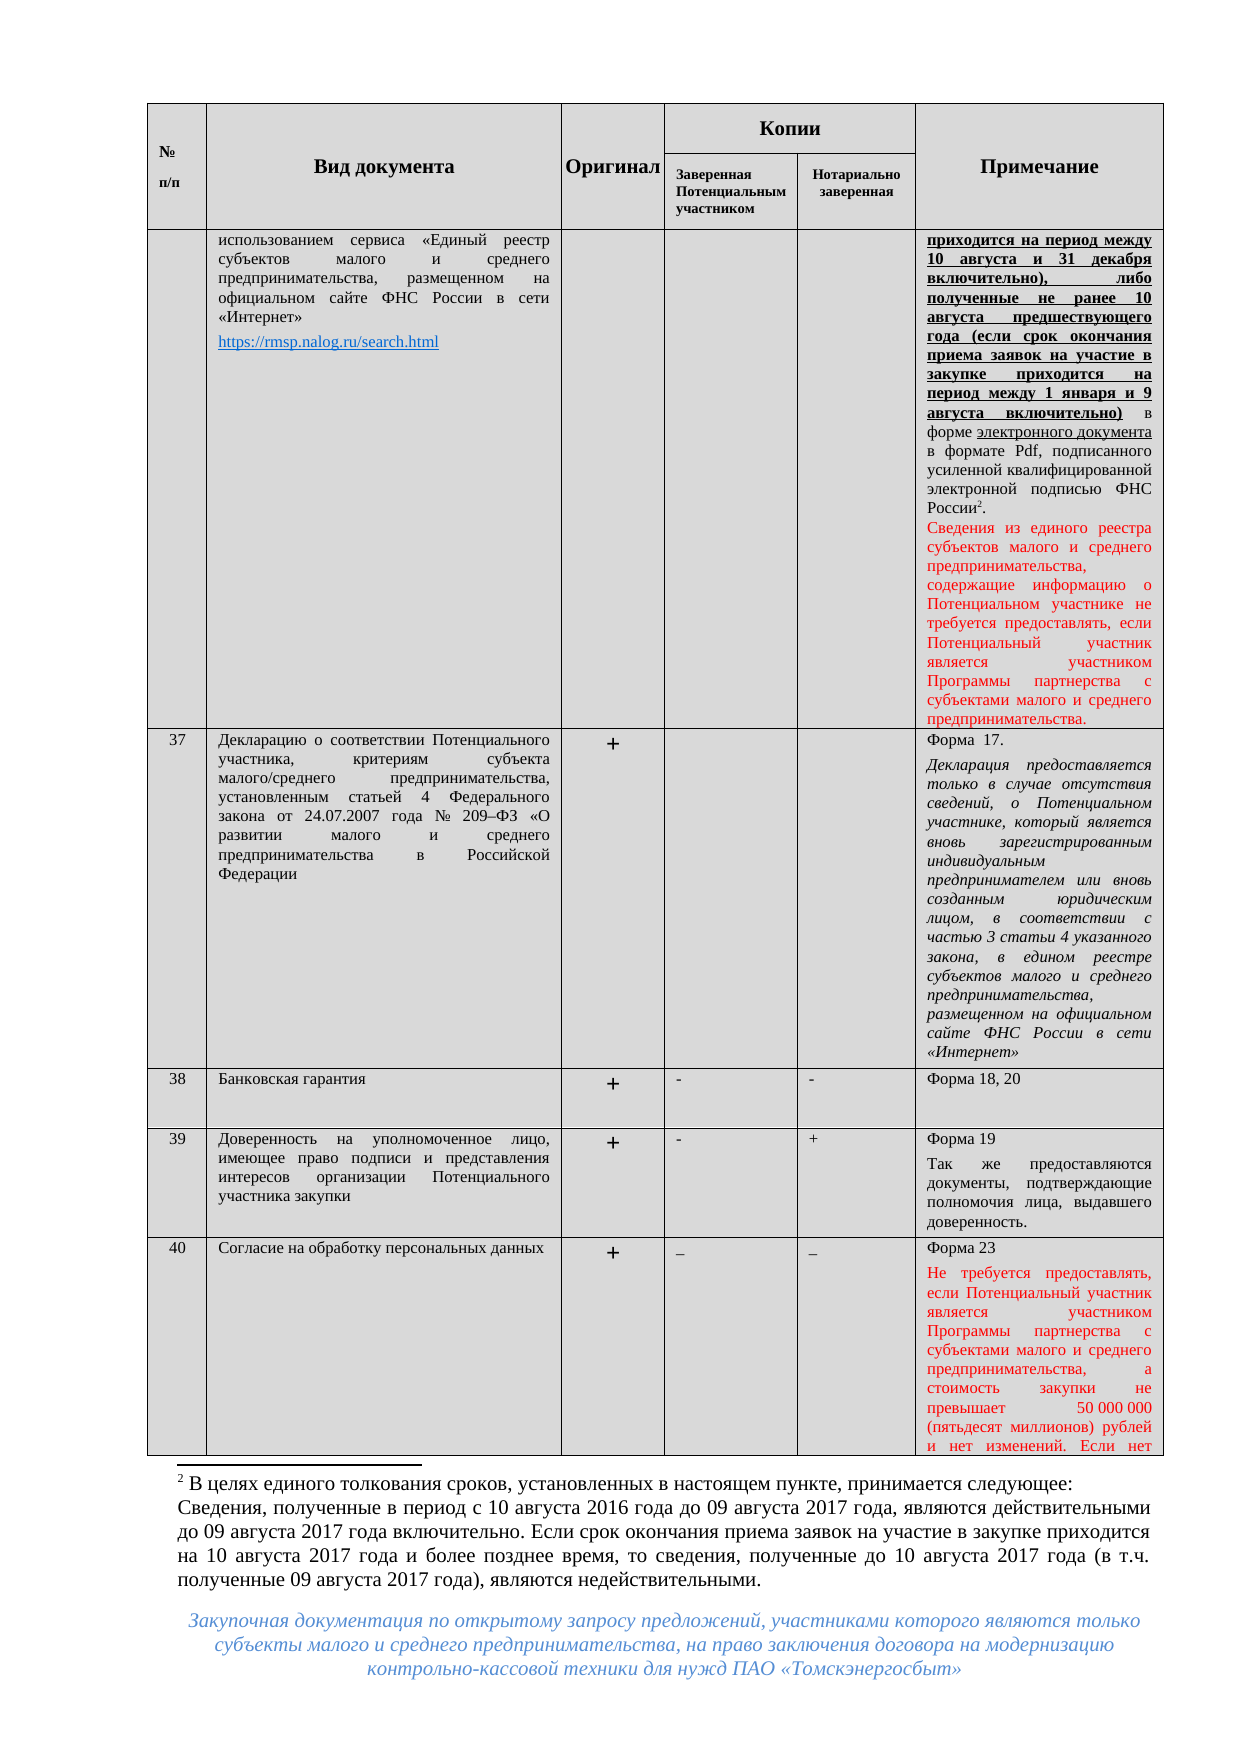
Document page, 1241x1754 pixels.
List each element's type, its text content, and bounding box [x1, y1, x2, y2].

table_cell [916, 1238, 1163, 1455]
table_cell - [798, 1069, 915, 1127]
table_header № п/п [148, 104, 206, 229]
table_cell 37 [148, 729, 206, 1068]
table_cell - [798, 230, 915, 728]
table_cell - [665, 230, 797, 728]
table_cell + [562, 1069, 664, 1127]
table_cell + [562, 729, 664, 1068]
table_cell Декларацию о соответствии Потенциального участника, критериям субъекта малого/среднего предпринимательства, установленным статьей 4 Федерального закона от 24.07.2007 года № 209–ФЗ «О развитии малого и среднего предпринимательства в Российской Федерации [207, 729, 561, 1068]
table_cell Доверенность на уполномоченное лицо, имеющее право подписи и представления интересов организации Потенциального участника закупки [207, 1129, 561, 1237]
table_cell Заверенная Потенциальным участником [665, 154, 797, 229]
table_cell [798, 729, 915, 1068]
table_header Примечание [916, 104, 1163, 229]
table_cell _ [665, 1238, 797, 1455]
table_cell + [562, 230, 664, 728]
table_cell 39 [148, 1129, 206, 1237]
table_cell 40 [148, 1238, 206, 1455]
table_cell 38 [148, 1069, 206, 1127]
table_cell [207, 230, 561, 728]
table_cell - [665, 1129, 797, 1237]
table_cell Форма 17. Декларация предоставляется только в случае отсутствия сведений, о Потенциальном участнике, который является вновь зарегистрированным индивидуальным предпринимателем или вновь созданным юридическим лицом, в соответствии с частью 3 статьи 4 указанного закона, в едином реестре субъектов малого и среднего предпринимательства, размещенном на официальном сайте ФНС России в сети «Интернет» [916, 729, 1163, 1068]
table_cell Форма 18, 20 [916, 1069, 1163, 1127]
table_header Оригинал [562, 104, 664, 229]
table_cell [207, 1238, 561, 1455]
table_cell 36 [148, 230, 206, 728]
table_header Копии [665, 104, 915, 153]
table_cell Банковская гарантия [207, 1069, 561, 1127]
table_cell Форма 19 Так же предоставляются документы, подтверждающие полномочия лица, выдавшего доверенность. [916, 1129, 1163, 1237]
table_cell + [798, 1129, 915, 1237]
table_cell + [562, 1238, 664, 1455]
table_cell + [562, 1129, 664, 1237]
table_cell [916, 230, 1163, 728]
table_cell _ [798, 1238, 915, 1455]
table_cell - [665, 1069, 797, 1127]
table_cell Нотариально заверенная [798, 154, 915, 229]
table_header Вид документа [207, 104, 561, 229]
table_cell [665, 729, 797, 1068]
